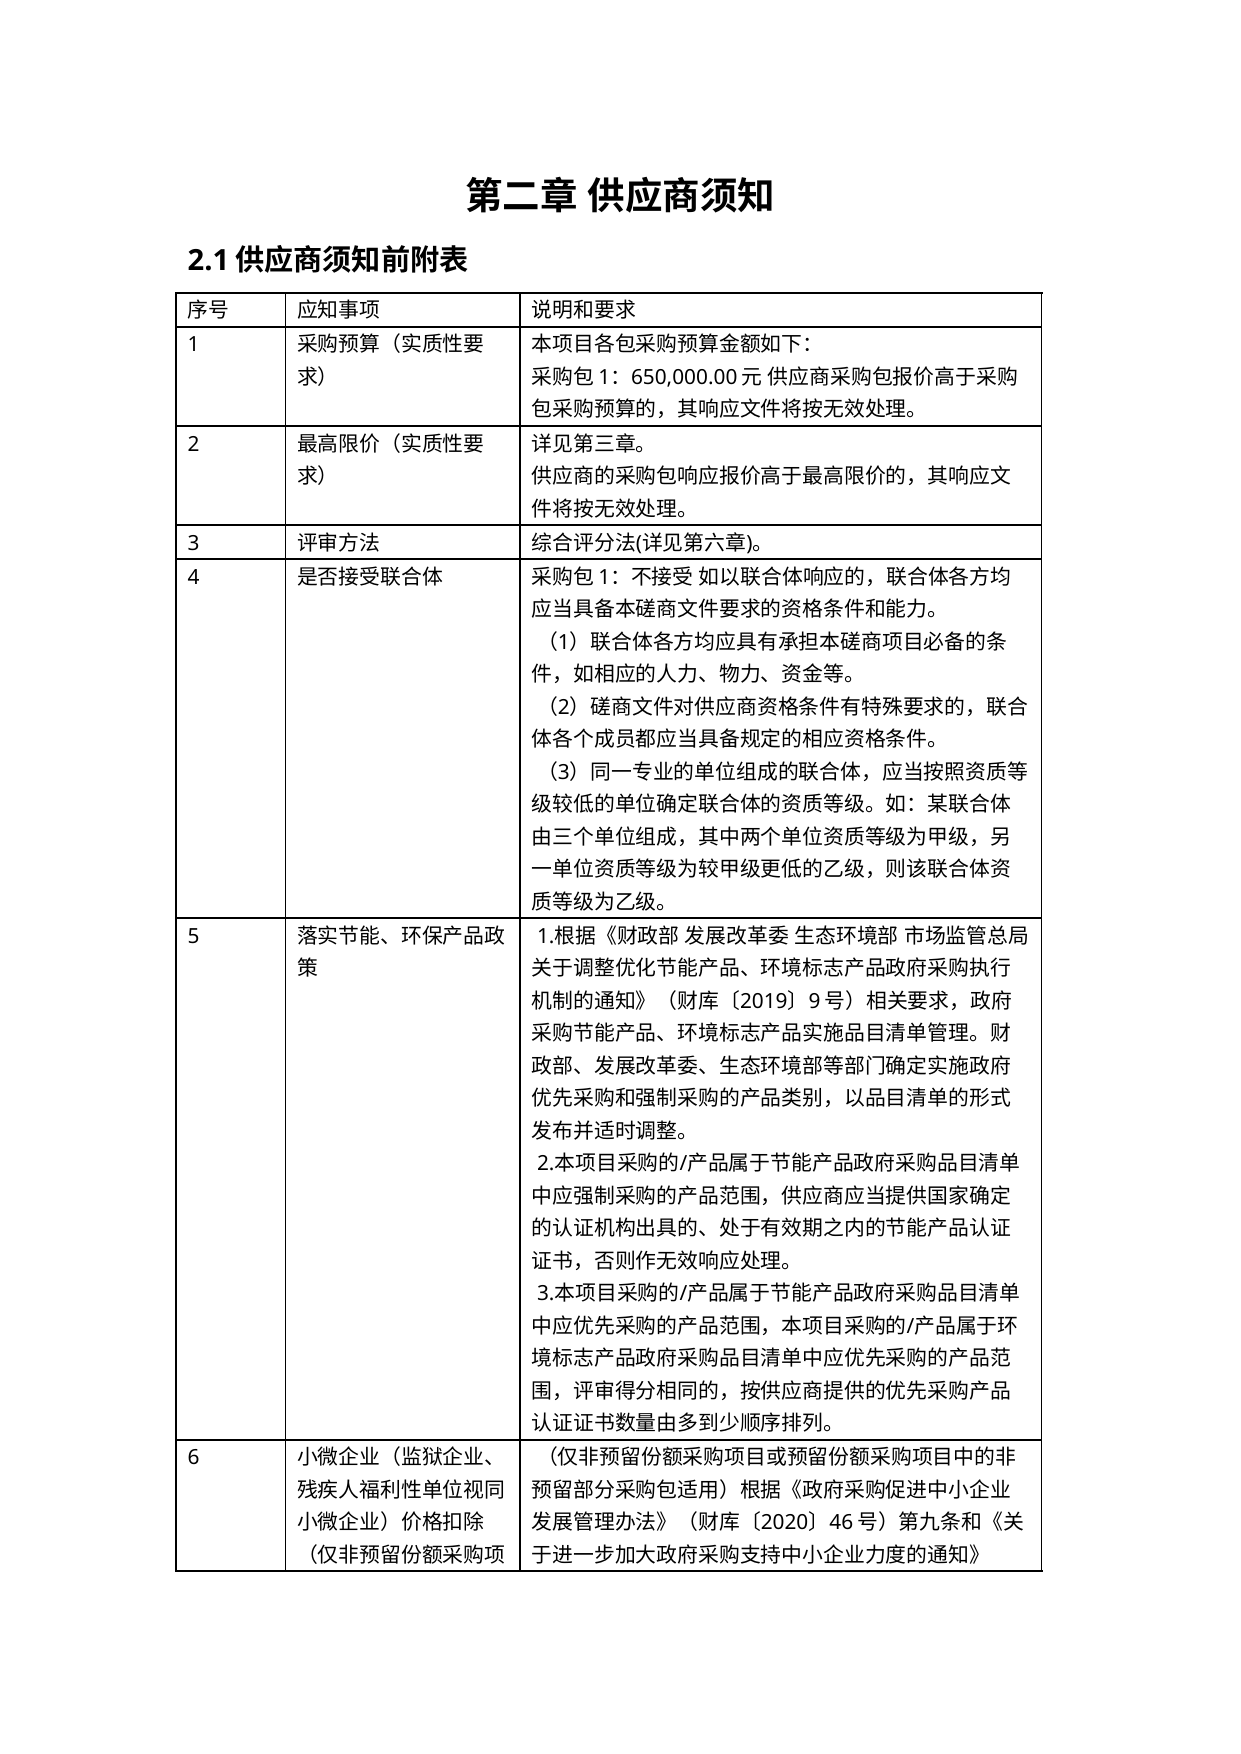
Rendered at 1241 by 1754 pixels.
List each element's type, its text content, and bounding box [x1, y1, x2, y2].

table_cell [521, 1441, 1041, 1570]
table_cell 4 [177, 560, 285, 917]
table_cell 本项目各包采购预算金额如下： 采购包1：650,000.00元 供应商采购包报价高于采购包采购预算的，其响应文件将按无效处理。 [521, 328, 1041, 425]
table_cell 落实节能、环保产品政策 [286, 919, 519, 1439]
table_cell 5 [177, 919, 285, 1439]
table_cell 是否接受联合体 [286, 560, 519, 917]
table_cell 3 [177, 526, 285, 558]
table_cell 评审方法 [286, 526, 519, 558]
table_cell 1 [177, 328, 285, 425]
text 2.1供应商须知前附表 [187, 227, 1053, 292]
table_cell 6 [177, 1441, 285, 1570]
text 第二章 供应商须知 [187, 162, 1053, 227]
table_header 序号 [177, 294, 285, 326]
table_cell 最高限价（实质性要求） [286, 427, 519, 524]
table_cell 1.根据《财政部 发展改革委 生态环境部 市场监管总局关于调整优化节能产品、环境标志产品政府采购执行机制的通知》（财库〔2019〕9号）相关要求，政府采购节能产品、环境标志产品实施品目清单管理。财政部、发展改革委、生态环境部等部门确定实施政府优先采购和强制采购的产品类别，以品目清单的形式发布并适时调整。 2.本项目采购的/产品属于节能产品政府采购品目清单中应强制采购的产品范围，供应商应当提供国家确定的认证机构出具的、处于有效期之内的节能产品认证证书，否则作无效响应处理。 3.本项目采购的/产品属于节能产品政府采购品目清单中应优先采购的产品范围，本项目采购的/产品属于环境标志产品政府采购品目清单中应优先采购的产品范围，评审得分相同的，按供应商提供的优先采购产品认证证书数量由多到少顺序排列。 [521, 919, 1041, 1439]
table_cell 2 [177, 427, 285, 524]
table_cell 采购包1：不接受 如以联合体响应的，联合体各方均应当具备本磋商文件要求的资格条件和能力。 （1）联合体各方均应具有承担本磋商项目必备的条件，如相应的人力、物力、资金等。 （2）磋商文件对供应商资格条件有特殊要求的，联合体各个成员都应当具备规定的相应资格条件。 （3）同一专业的单位组成的联合体，应当按照资质等级较低的单位确定联合体的资质等级。如：某联合体由三个单位组成，其中两个单位资质等级为甲级，另一单位资质等级为较甲级更低的乙级，则该联合体资质等级为乙级。 [521, 560, 1041, 917]
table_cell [286, 1441, 519, 1570]
table_header 应知事项 [286, 294, 519, 326]
table_cell 综合评分法(详见第六章)。 [521, 526, 1041, 558]
table_header 说明和要求 [521, 294, 1041, 326]
table_cell 详见第三章。 供应商的采购包响应报价高于最高限价的，其响应文件将按无效处理。 [521, 427, 1041, 524]
table_cell 采购预算（实质性要求） [286, 328, 519, 425]
